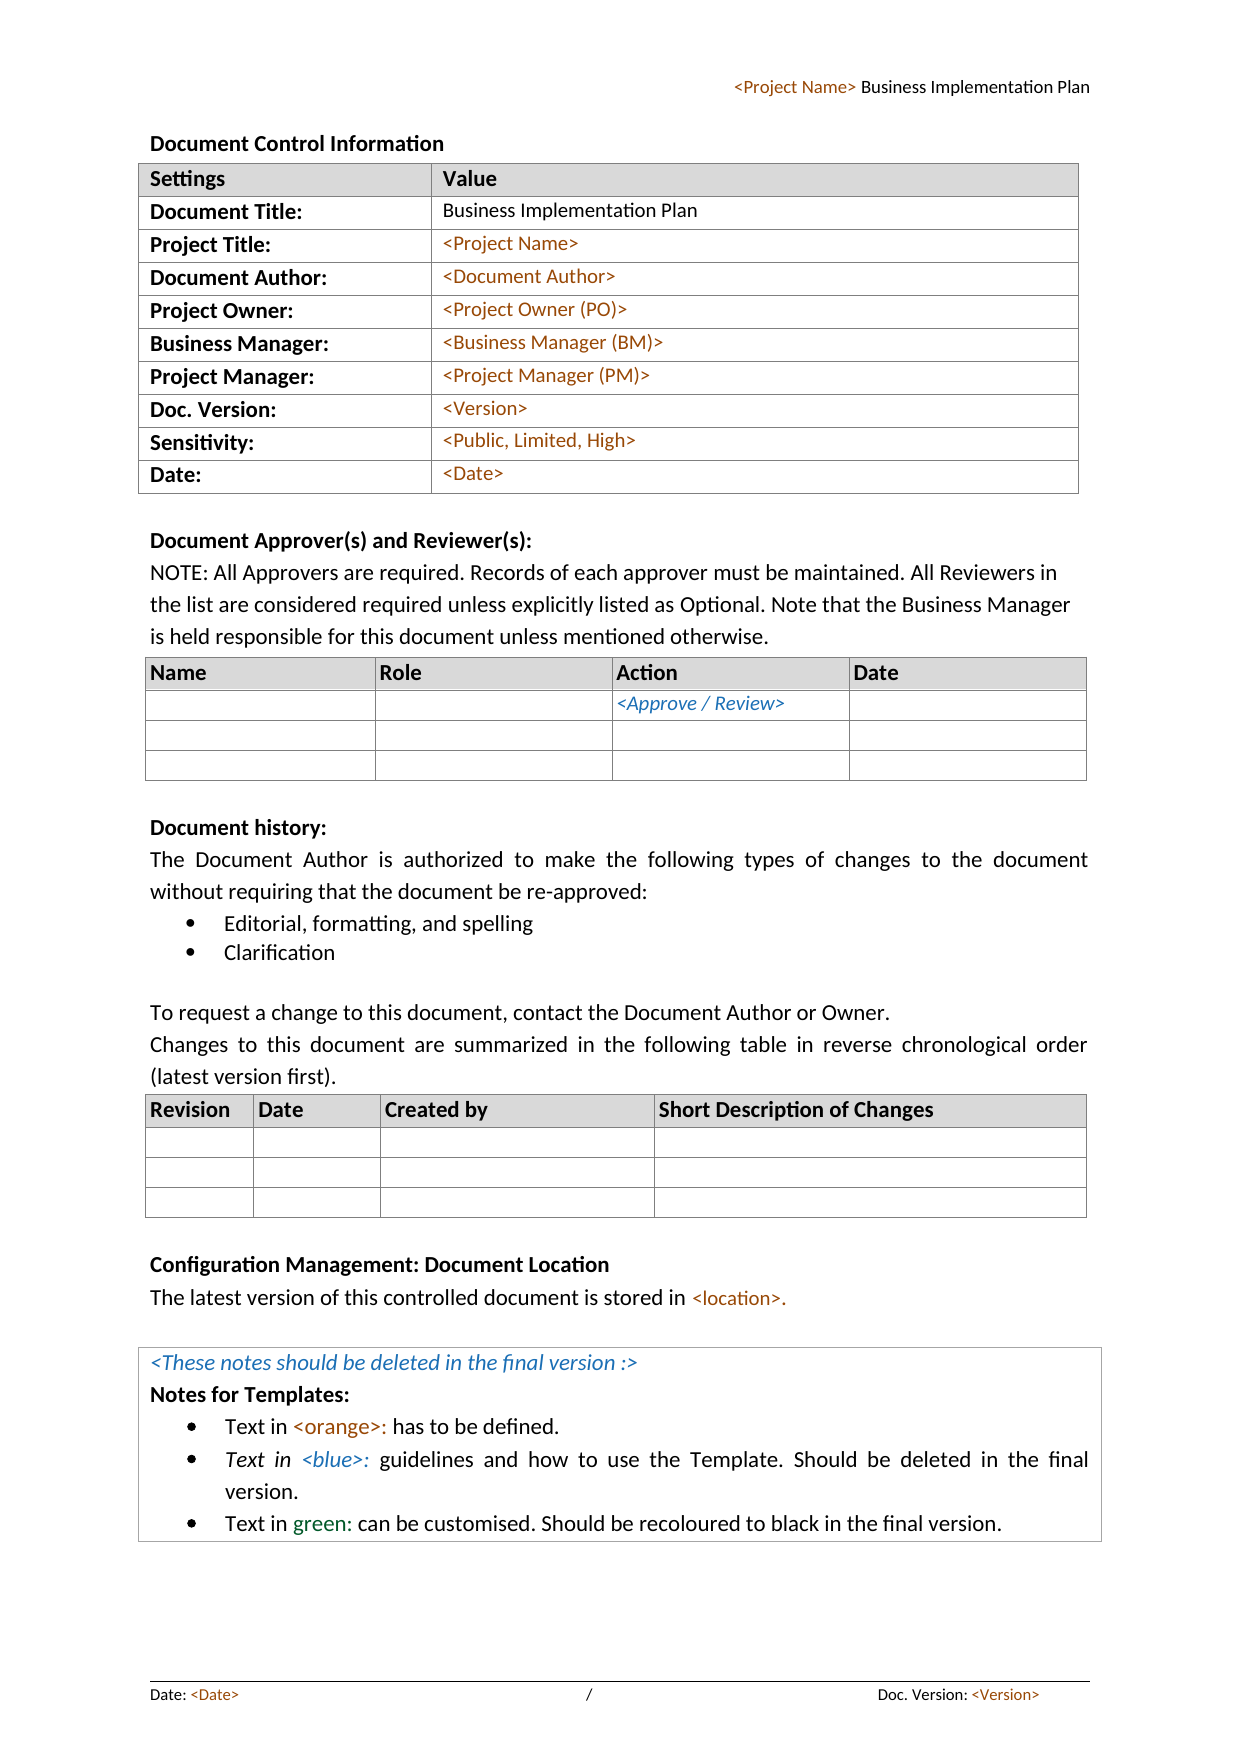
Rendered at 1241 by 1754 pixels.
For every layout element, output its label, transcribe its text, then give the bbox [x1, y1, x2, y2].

table_cell [376, 691, 612, 720]
table_cell [146, 1158, 253, 1187]
table_cell Date: [139, 461, 431, 492]
table_cell <Version> [432, 395, 1078, 427]
table_cell [376, 751, 612, 780]
table_cell [655, 1158, 1086, 1187]
text To request a change to this document, contact the Document Author or Owner. [150, 998, 1090, 1026]
table_cell [613, 721, 849, 750]
table_cell Document Title: [139, 197, 431, 229]
list Clarification [186, 938, 1090, 966]
table_cell Project Manager: [139, 362, 431, 394]
table_cell [850, 721, 1086, 750]
table_header Settings [139, 164, 431, 196]
text NOTE: All Approvers are required. Records of each approver must be maintained. All Reviewers in the list are considered required unless explicitly listed as Optional. Note that the Business Manager is held responsible for this document unless mentioned otherwise. [150, 558, 1090, 650]
table_cell <Date> [432, 461, 1078, 492]
text Document Approver(s) and Reviewer(s): [150, 526, 1090, 554]
list Editorial, formatting, and spelling [186, 909, 1090, 938]
table_header Date [850, 658, 1086, 689]
table_cell [850, 691, 1086, 720]
table_cell <Project Manager (PM)> [432, 362, 1078, 394]
table_cell Sensitivity: [139, 428, 431, 459]
table_cell [381, 1128, 654, 1157]
text Changes to this document are summarized in the following table in reverse chronological order (latest version first). [150, 1030, 1090, 1090]
table_header Name [146, 658, 375, 689]
table_cell [376, 721, 612, 750]
table_cell Document Author: [139, 263, 431, 295]
table_cell [254, 1158, 380, 1187]
table_cell Project Owner: [139, 296, 431, 328]
table_cell Business Implementation Plan [432, 197, 1078, 229]
table_cell [381, 1188, 654, 1217]
table_cell <Public, Limited, High> [432, 428, 1078, 459]
table_cell [146, 691, 375, 720]
table_header <These notes should be deleted in the final version :> Notes for Templates: Text in <orange>: has to be defined. Text in <blue>: guidelines and how to use the Template. Should be deleted in the final version. Text in green: can be customised. Should be recoloured to black in the final version. [139, 1348, 1101, 1541]
table_header Date [254, 1095, 380, 1127]
table_cell [613, 751, 849, 780]
table_header Revision [146, 1095, 253, 1127]
table_cell <Approve / Review> [613, 691, 849, 720]
table_cell <Document Author> [432, 263, 1078, 295]
text Configuration Management: Document Location [150, 1251, 1090, 1278]
table_cell Business Manager: [139, 329, 431, 361]
table_cell [146, 1128, 253, 1157]
table_cell [850, 751, 1086, 780]
table_cell <Project Owner (PO)> [432, 296, 1078, 328]
table_cell [146, 721, 375, 750]
table_cell [655, 1188, 1086, 1217]
table_cell [381, 1158, 654, 1187]
text The latest version of this controlled document is stored in <location>. [150, 1283, 1090, 1311]
table_cell [254, 1128, 380, 1157]
table_cell [254, 1188, 380, 1217]
table_cell [146, 751, 375, 780]
text The Document Author is authorized to make the following types of changes to the document without requiring that the document be re-approved: [150, 845, 1090, 905]
table_header Action [613, 658, 849, 689]
table_cell <Business Manager (BM)> [432, 329, 1078, 361]
table_cell <Project Name> [432, 230, 1078, 262]
table_header Short Description of Changes [655, 1095, 1086, 1127]
table_cell Project Title: [139, 230, 431, 262]
table_cell Doc. Version: [139, 395, 431, 427]
table_header Value [432, 164, 1078, 196]
table_cell [655, 1128, 1086, 1157]
text Document Control Information [150, 129, 1090, 157]
table_header Created by [381, 1095, 654, 1127]
table_header Role [376, 658, 612, 689]
table_cell [146, 1188, 253, 1217]
text Document history: [150, 813, 1090, 841]
